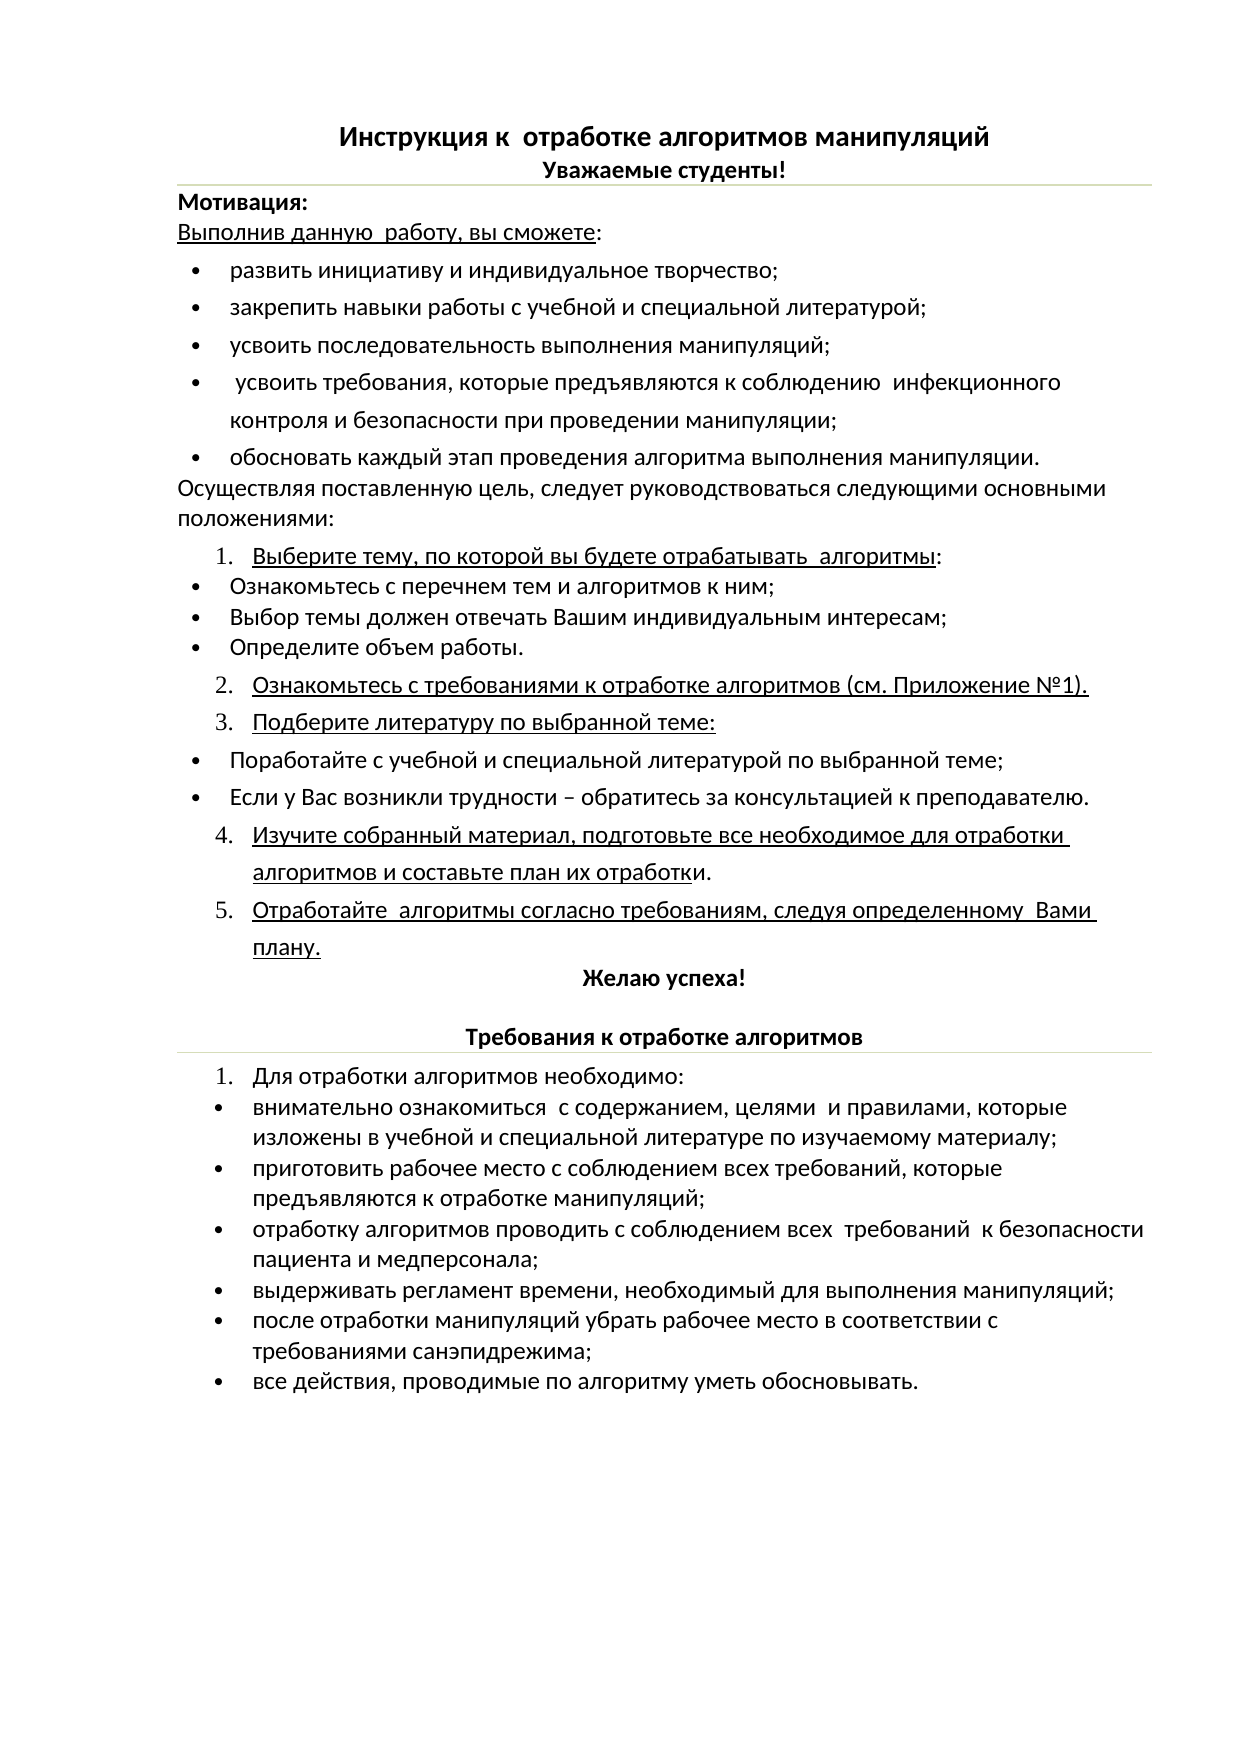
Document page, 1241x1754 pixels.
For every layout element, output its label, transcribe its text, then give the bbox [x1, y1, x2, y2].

list Если у Вас возникли трудности – обратитесь за консультацией к преподавателю. [192, 774, 1152, 812]
list Поработайте с учебной и специальной литературой по выбранной теме; [192, 737, 1152, 774]
list усвоить последовательность выполнения манипуляций; [192, 322, 1152, 359]
text Уважаемые студенты! [177, 154, 1152, 184]
list Изучите собранный материал, подготовьте все необходимое для отработки алгоритмов и составьте план их отработки. [215, 812, 1152, 887]
list Подберите литературу по выбранной теме: [215, 699, 1152, 737]
list Отработайте алгоритмы согласно требованиям, следуя определенному Вами плану. [215, 887, 1152, 962]
list Выбор темы должен отвечать Вашим индивидуальным интересам; [192, 601, 1152, 631]
list внимательно ознакомиться с содержанием, целями и правилами, которые изложены в учебной и специальной литературе по изучаемому материалу; [215, 1091, 1152, 1152]
list усвоить требования, которые предъявляются к соблюдению инфекционного контроля и безопасности при проведении манипуляции; [192, 359, 1152, 434]
text Выполнив данную работу, вы сможете: [177, 216, 1152, 247]
list все действия, проводимые по алгоритму уметь обосновывать. [215, 1366, 1152, 1396]
text Осуществляя поставленную цель, следует руководствоваться следующими основными положениями: [177, 472, 1152, 533]
list Выберите тему, по которой вы будете отрабатывать алгоритмы: [215, 533, 1152, 570]
text Мотивация: [177, 186, 1152, 216]
list приготовить рабочее место с соблюдением всех требований, которые предъявляются к отработке манипуляций; [215, 1152, 1152, 1213]
list развить инициативу и индивидуальное творчество; [192, 247, 1152, 284]
list выдерживать регламент времени, необходимый для выполнения манипуляций; [215, 1274, 1152, 1304]
list Для отработки алгоритмов необходимо: [215, 1053, 1152, 1091]
text Желаю успеха! [177, 962, 1152, 992]
list Определите объем работы. [192, 631, 1152, 662]
list после отработки манипуляций убрать рабочее место в соответствии с требованиями санэпидрежима; [215, 1304, 1152, 1366]
list обосновать каждый этап проведения алгоритма выполнения манипуляции. [192, 434, 1152, 472]
text Требования к отработке алгоритмов [177, 1021, 1152, 1052]
text Инструкция к отработке алгоритмов манипуляций [177, 118, 1152, 154]
list Ознакомьтесь с перечнем тем и алгоритмов к ним; [192, 570, 1152, 601]
list закрепить навыки работы с учебной и специальной литературой; [192, 284, 1152, 322]
list Ознакомьтесь с требованиями к отработке алгоритмов (см. Приложение №1). [215, 662, 1152, 699]
list отработку алгоритмов проводить с соблюдением всех требований к безопасности пациента и медперсонала; [215, 1213, 1152, 1274]
